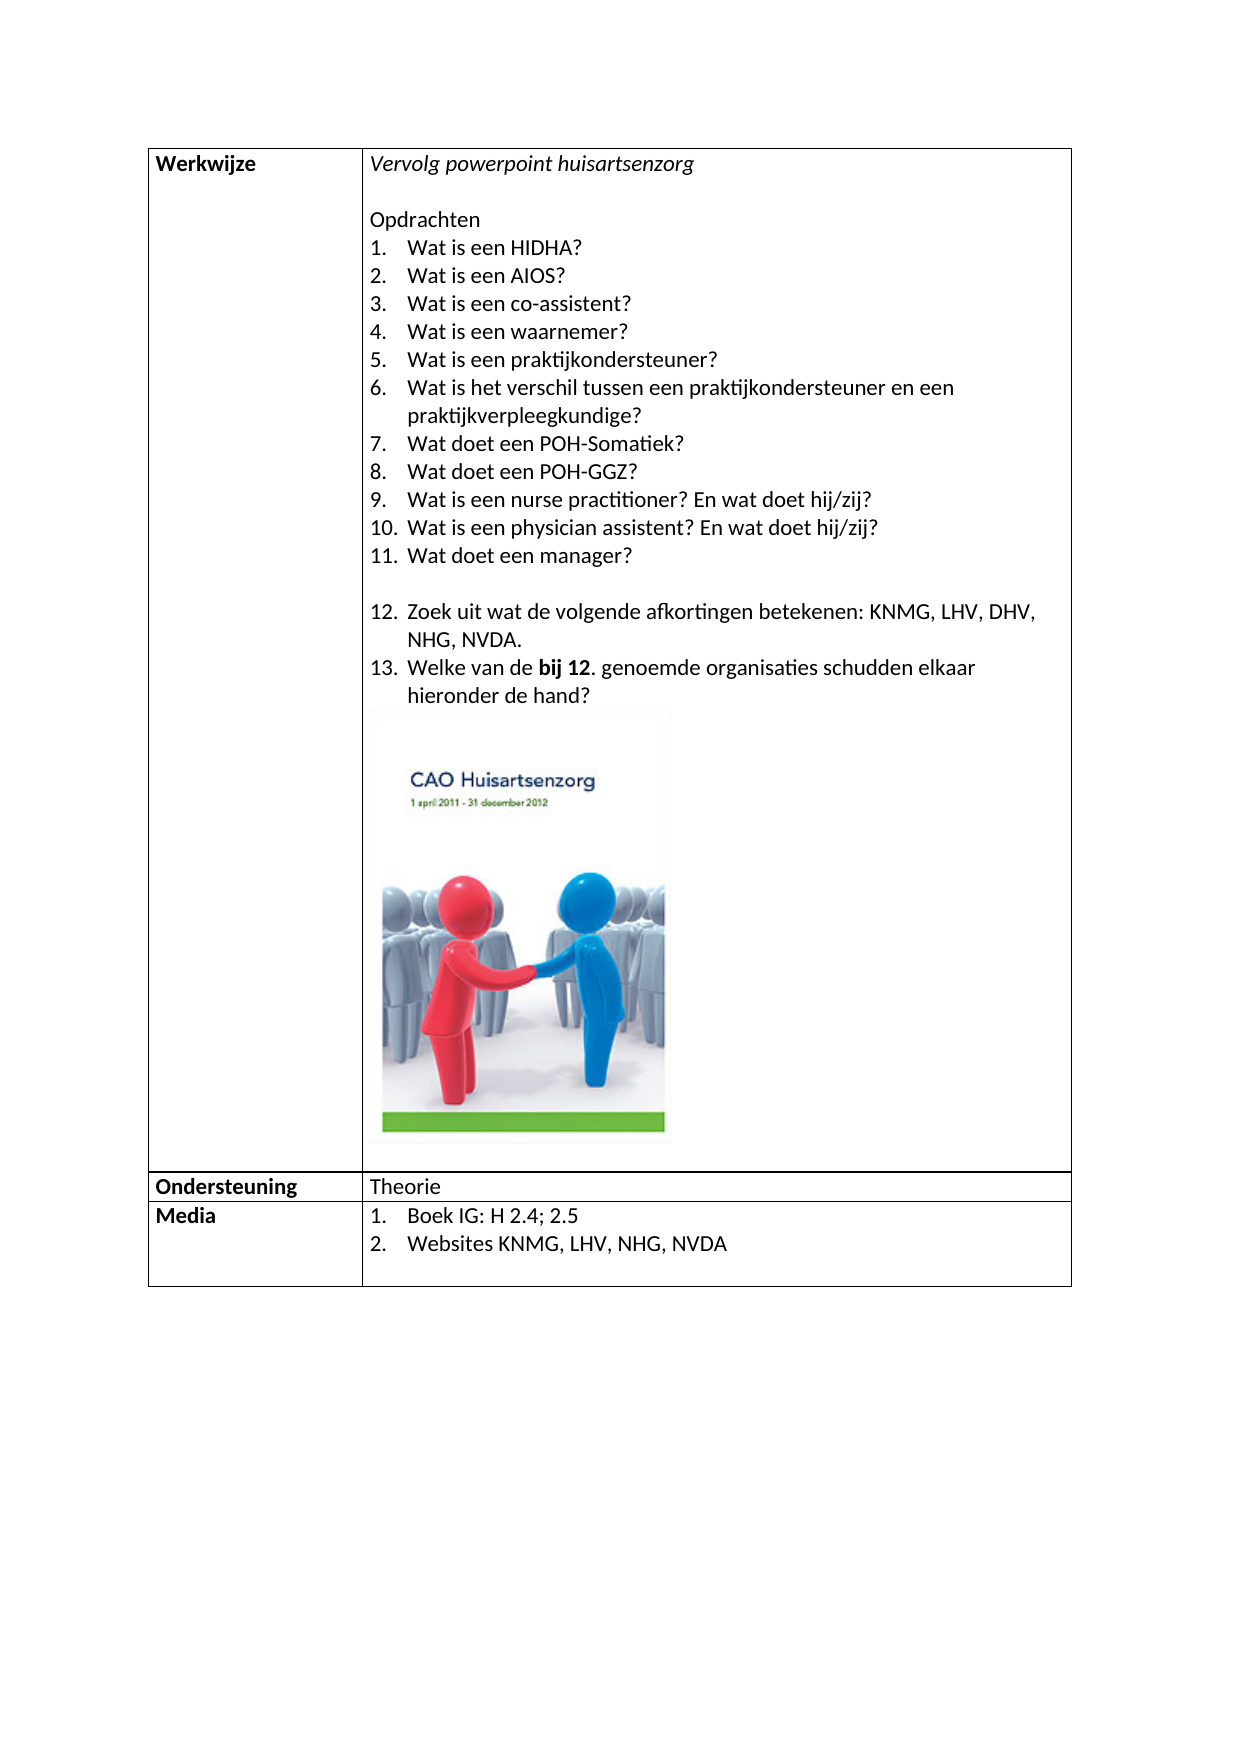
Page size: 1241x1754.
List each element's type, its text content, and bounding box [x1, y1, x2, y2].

table_cell Media [149, 1202, 362, 1286]
table_cell Theorie [363, 1173, 1071, 1201]
picture [369, 709, 672, 1144]
table_cell Ondersteuning [149, 1173, 362, 1201]
table_cell Vervolg powerpoint huisartsenzorg Opdrachten Wat is een HIDHA? Wat is een AIOS? Wat is een co-assistent? Wat is een waarnemer? Wat is een praktijkondersteuner? Wat is het verschil tussen een praktijkondersteuner en een praktijkverpleegkundige? Wat doet een POH-Somatiek? Wat doet een POH-GGZ? Wat is een nurse practitioner? En wat doet hij/zij? Wat is een physician assistent? En wat doet hij/zij? Wat doet een manager? Zoek uit wat de volgende afkortingen betekenen: KNMG, LHV, DHV, NHG, NVDA. Welke van de bij 12. genoemde organisaties schudden elkaar hieronder de hand? [363, 149, 1071, 1171]
table_cell Werkwijze [149, 149, 362, 1171]
table_cell Boek IG: H 2.4; 2.5 Websites KNMG, LHV, NHG, NVDA [363, 1202, 1071, 1286]
